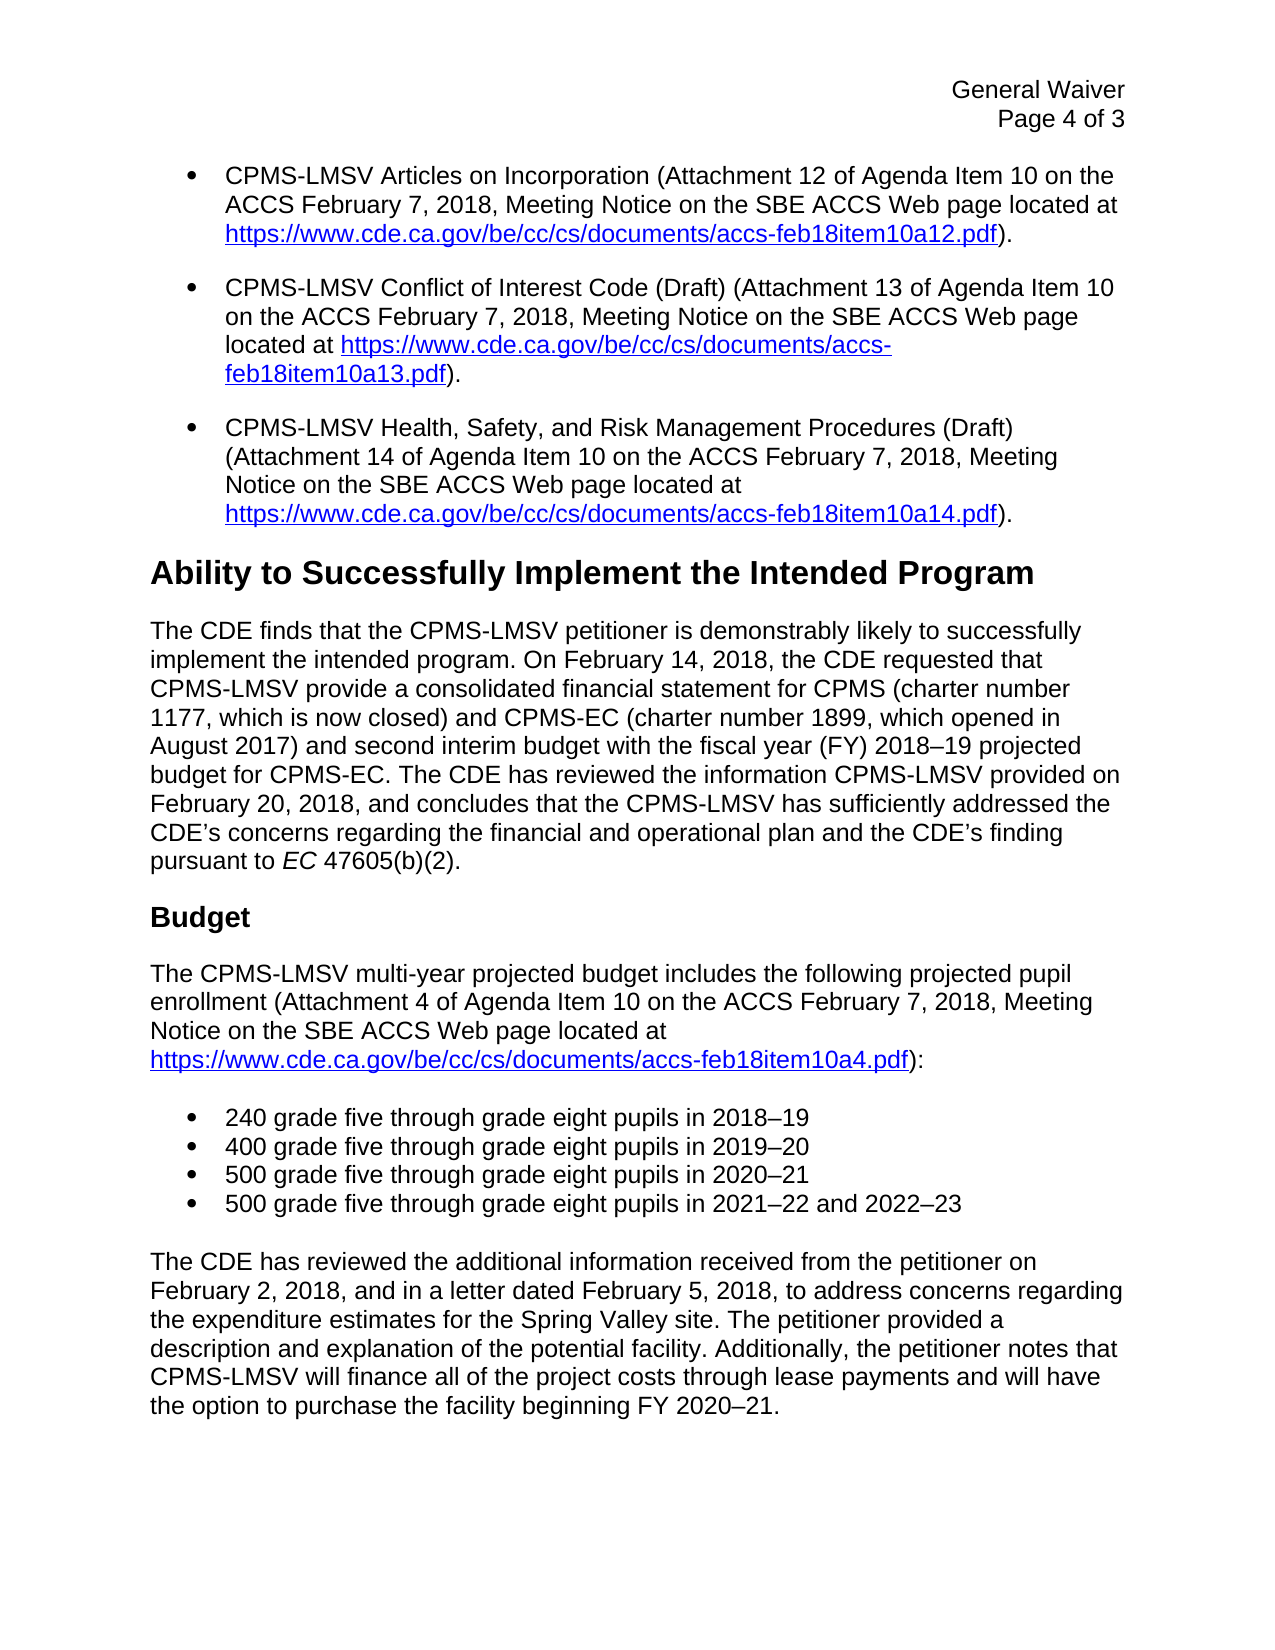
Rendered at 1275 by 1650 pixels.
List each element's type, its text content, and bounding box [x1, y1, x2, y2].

text The CDE finds that the CPMS-LMSV petitioner is demonstrably likely to successfully implement the intended program. On February 14, 2018, the CDE requested that CPMS-LMSV provide a consolidated financial statement for CPMS (charter number 1177, which is now closed) and CPMS-EC (charter number 1899, which opened in August 2017) and second interim budget with the fiscal year (FY) 2018–19 projected budget for CPMS-EC. The CDE has reviewed the information CPMS-LMSV provided on February 20, 2018, and concludes that the CPMS-LMSV has sufficiently addressed the CDE’s concerns regarding the financial and operational plan and the CDE’s finding pursuant to EC 47605(b)(2). [150, 616, 1125, 875]
list 240 grade five through grade eight pupils in 2018–19 [187, 1103, 1125, 1132]
list 400 grade five through grade eight pupils in 2019–20 [187, 1132, 1125, 1160]
list CPMS-LMSV Articles on Incorporation (Attachment 12 of Agenda Item 10 on the ACCS February 7, 2018, Meeting Notice on the SBE ACCS Web page located at https://www.cde.ca.gov/be/cc/cs/documents/accs-feb18item10a12.pdf). [187, 161, 1125, 248]
text The CPMS-LMSV multi-year projected budget includes the following projected pupil enrollment (Attachment 4 of Agenda Item 10 on the ACCS February 7, 2018, Meeting Notice on the SBE ACCS Web page located at https://www.cde.ca.gov/be/cc/cs/documents/accs-feb18item10a4.pdf): [150, 958, 1125, 1073]
text The CDE has reviewed the additional information received from the petitioner on February 2, 2018, and in a letter dated February 5, 2018, to address concerns regarding the expenditure estimates for the Spring Valley site. The petitioner provided a description and explanation of the potential facility. Additionally, the petitioner notes that CPMS-LMSV will finance all of the project costs through lease payments and will have the option to purchase the facility beginning FY 2020–21. [150, 1247, 1125, 1420]
subtitle Ability to Successfully Implement the Intended Program [150, 553, 1125, 591]
list 500 grade five through grade eight pupils in 2020–21 [187, 1160, 1125, 1189]
subtitle Budget [150, 900, 1125, 933]
list CPMS-LMSV Conflict of Interest Code (Draft) (Attachment 13 of Agenda Item 10 on the ACCS February 7, 2018, Meeting Notice on the SBE ACCS Web page located at https://www.cde.ca.gov/be/cc/cs/documents/accs-feb18item10a13.pdf). [187, 273, 1125, 388]
list 500 grade five through grade eight pupils in 2021–22 and 2022–23 [187, 1189, 1125, 1218]
list CPMS-LMSV Health, Safety, and Risk Management Procedures (Draft) (Attachment 14 of Agenda Item 10 on the ACCS February 7, 2018, Meeting Notice on the SBE ACCS Web page located at https://www.cde.ca.gov/be/cc/cs/documents/accs-feb18item10a14.pdf). [187, 413, 1125, 528]
